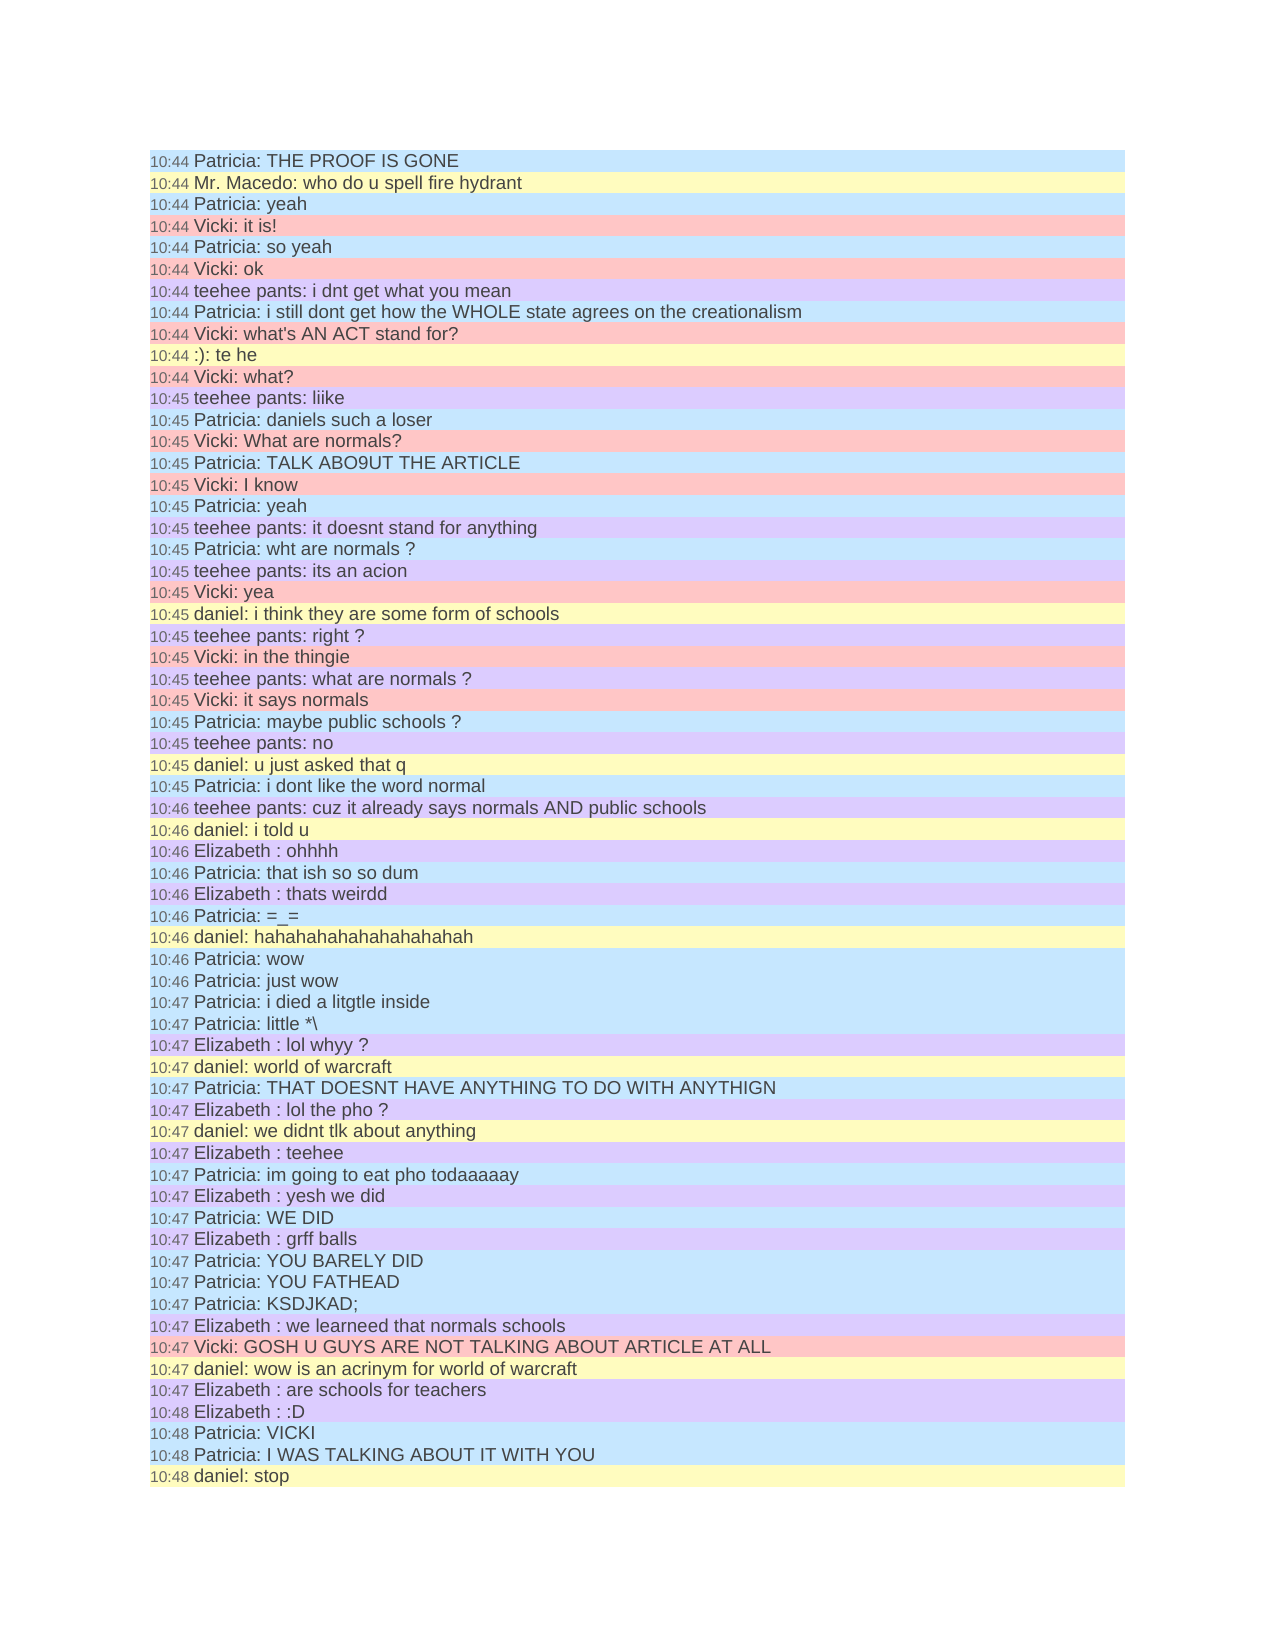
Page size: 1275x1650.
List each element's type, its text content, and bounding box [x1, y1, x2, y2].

text 10:47 Elizabeth : lol the pho ? [150, 1099, 1125, 1120]
text 10:47 Elizabeth : teehee [150, 1142, 1125, 1163]
text 10:44 Vicki: it is! [150, 215, 1125, 236]
text 10:45 Vicki: I know [150, 473, 1125, 495]
text 10:45 Patricia: yeah [150, 495, 1125, 517]
text 10:44 Vicki: what? [150, 366, 1125, 387]
text 10:47 Elizabeth : are schools for teachers [150, 1379, 1125, 1401]
text 10:46 daniel: hahahahahahahahahahah [150, 926, 1125, 948]
text 10:45 daniel: i think they are some form of schools [150, 603, 1125, 624]
text 10:44 Mr. Macedo: who do u spell fire hydrant [150, 172, 1125, 193]
text 10:45 Vicki: in the thingie [150, 646, 1125, 667]
text 10:45 teehee pants: it doesnt stand for anything [150, 517, 1125, 538]
text 10:44 :): te he [150, 344, 1125, 366]
text 10:45 Patricia: maybe public schools ? [150, 711, 1125, 732]
text 10:46 daniel: i told u [150, 818, 1125, 840]
text 10:44 Patricia: so yeah [150, 236, 1125, 258]
text 10:46 Elizabeth : ohhhh [150, 840, 1125, 862]
text 10:47 Patricia: YOU FATHEAD [150, 1271, 1125, 1293]
text 10:46 Patricia: that ish so so dum [150, 862, 1125, 883]
text 10:46 Elizabeth : thats weirdd [150, 883, 1125, 905]
text 10:47 Vicki: GOSH U GUYS ARE NOT TALKING ABOUT ARTICLE AT ALL [150, 1336, 1125, 1357]
text 10:47 Patricia: WE DID [150, 1207, 1125, 1228]
text 10:44 Patricia: yeah [150, 193, 1125, 215]
text 10:47 Patricia: YOU BARELY DID [150, 1250, 1125, 1271]
text 10:47 Elizabeth : we learneed that normals schools [150, 1314, 1125, 1336]
text 10:47 Patricia: little *\ [150, 1012, 1125, 1034]
text 10:44 Patricia: i still dont get how the WHOLE state agrees on the creationalism [150, 301, 1125, 322]
text 10:45 teehee pants: liike [150, 387, 1125, 409]
text 10:46 Patricia: just wow [150, 969, 1125, 991]
text 10:45 Vicki: What are normals? [150, 430, 1125, 452]
text 10:44 teehee pants: i dnt get what you mean [150, 279, 1125, 301]
text 10:47 Patricia: im going to eat pho todaaaaay [150, 1163, 1125, 1185]
text 10:47 Elizabeth : grff balls [150, 1228, 1125, 1250]
text 10:45 Patricia: i dont like the word normal [150, 775, 1125, 797]
text 10:45 Vicki: it says normals [150, 689, 1125, 711]
text 10:47 daniel: wow is an acrinym for world of warcraft [150, 1357, 1125, 1379]
text 10:45 teehee pants: its an acion [150, 560, 1125, 581]
text 10:45 Vicki: yea [150, 581, 1125, 603]
text 10:45 Patricia: TALK ABO9UT THE ARTICLE [150, 452, 1125, 473]
text 10:45 teehee pants: what are normals ? [150, 667, 1125, 689]
text 10:45 daniel: u just asked that q [150, 754, 1125, 775]
text 10:45 teehee pants: right ? [150, 624, 1125, 646]
text 10:48 daniel: stop [150, 1465, 1125, 1487]
text 10:45 Patricia: daniels such a loser [150, 409, 1125, 430]
text 10:45 Patricia: wht are normals ? [150, 538, 1125, 560]
text 10:44 Vicki: ok [150, 258, 1125, 279]
text 10:45 teehee pants: no [150, 732, 1125, 754]
text 10:44 Patricia: THE PROOF IS GONE [150, 150, 1125, 172]
text 10:47 daniel: we didnt tlk about anything [150, 1120, 1125, 1142]
text 10:46 Patricia: =_= [150, 905, 1125, 926]
text 10:44 Vicki: what's AN ACT stand for? [150, 322, 1125, 344]
text 10:47 Elizabeth : yesh we did [150, 1185, 1125, 1207]
text 10:46 Patricia: wow [150, 948, 1125, 969]
text 10:47 Patricia: THAT DOESNT HAVE ANYTHING TO DO WITH ANYTHIGN [150, 1077, 1125, 1099]
text 10:47 Patricia: i died a litgtle inside [150, 991, 1125, 1012]
text 10:47 Elizabeth : lol whyy ? [150, 1034, 1125, 1056]
text 10:48 Elizabeth : :D [150, 1401, 1125, 1422]
text 10:48 Patricia: I WAS TALKING ABOUT IT WITH YOU [150, 1444, 1125, 1465]
text 10:48 Patricia: VICKI [150, 1422, 1125, 1444]
text 10:47 daniel: world of warcraft [150, 1056, 1125, 1077]
text 10:47 Patricia: KSDJKAD; [150, 1293, 1125, 1314]
text 10:46 teehee pants: cuz it already says normals AND public schools [150, 797, 1125, 818]
